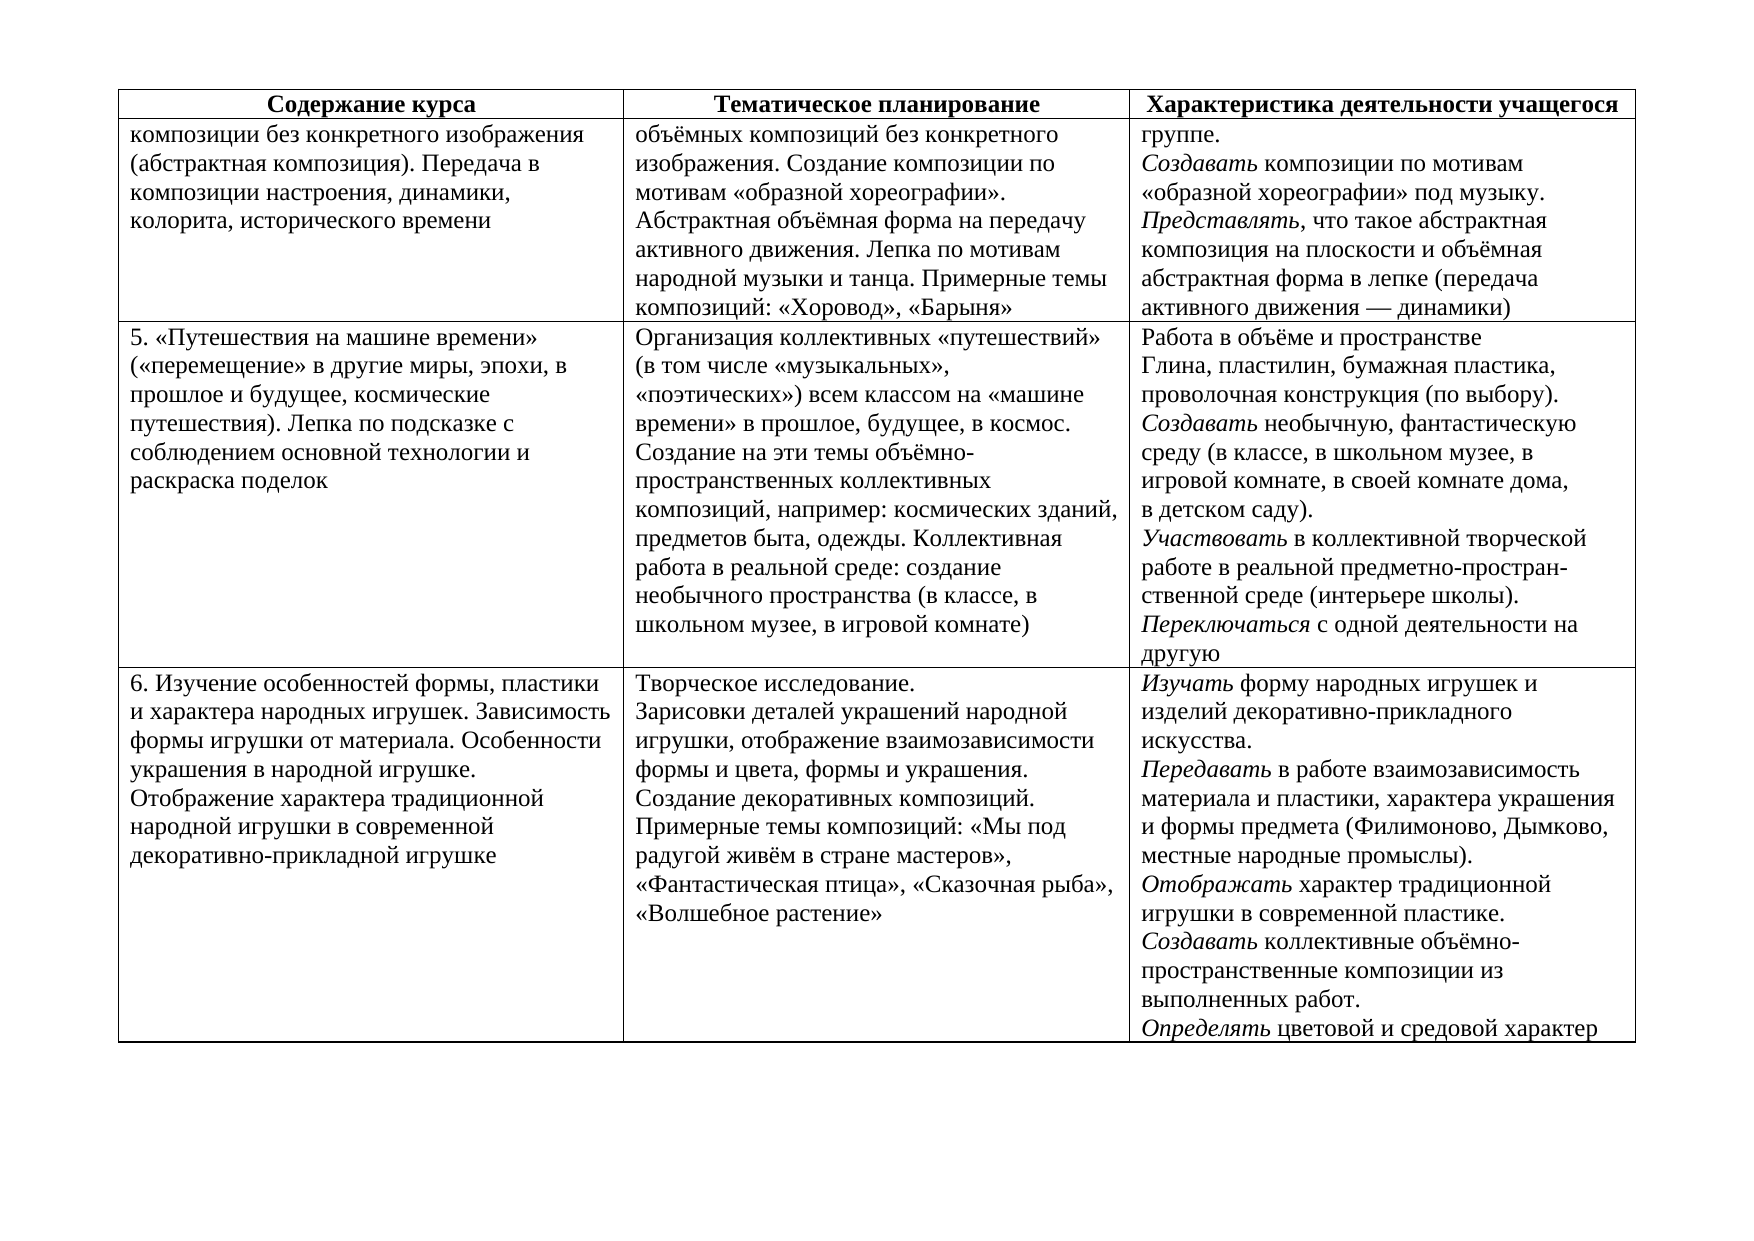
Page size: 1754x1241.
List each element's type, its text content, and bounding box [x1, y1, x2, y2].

table_header Тематическое планирование [624, 90, 1129, 118]
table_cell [119, 119, 623, 321]
table_cell 5. «Путешествия на машине времени» («перемещение» в другие миры, эпохи, в прошлое и будущее, космические путешествия). Лепка по подсказке с соблюдением основной технологии и раскраска поделок [119, 322, 623, 667]
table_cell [1130, 119, 1635, 321]
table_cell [1130, 668, 1635, 1041]
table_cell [624, 668, 1129, 1041]
table_cell Организация коллективных «путешествий» (в том числе «музыкальных», «поэтических») всем классом на «машине времени» в прошлое, будущее, в космос. Создание на эти темы объёмно-пространственных коллективных композиций, например: космических зданий, предметов быта, одежды. Коллективная работа в реальной среде: создание необычного пространства (в классе, в школьном музее, в игровой комнате) [624, 322, 1129, 667]
table_cell Работа в объёме и пространстве Глина, пластилин, бумажная пластика, проволочная конструкция (по выбору). Создавать необычную, фантастическую среду (в классе, в школьном музее, в игровой комнате, в своей комнате дома, в детском саду). Участвовать в коллективной творческой работе в реальной предметно-пространственной среде (интерьере школы). Переключаться с одной деятельности на другую [1130, 322, 1635, 667]
table_header Содержание курса [119, 90, 623, 118]
table_header Характеристика деятельности учащегося [1130, 90, 1635, 118]
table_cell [119, 668, 623, 1041]
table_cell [624, 119, 1129, 321]
